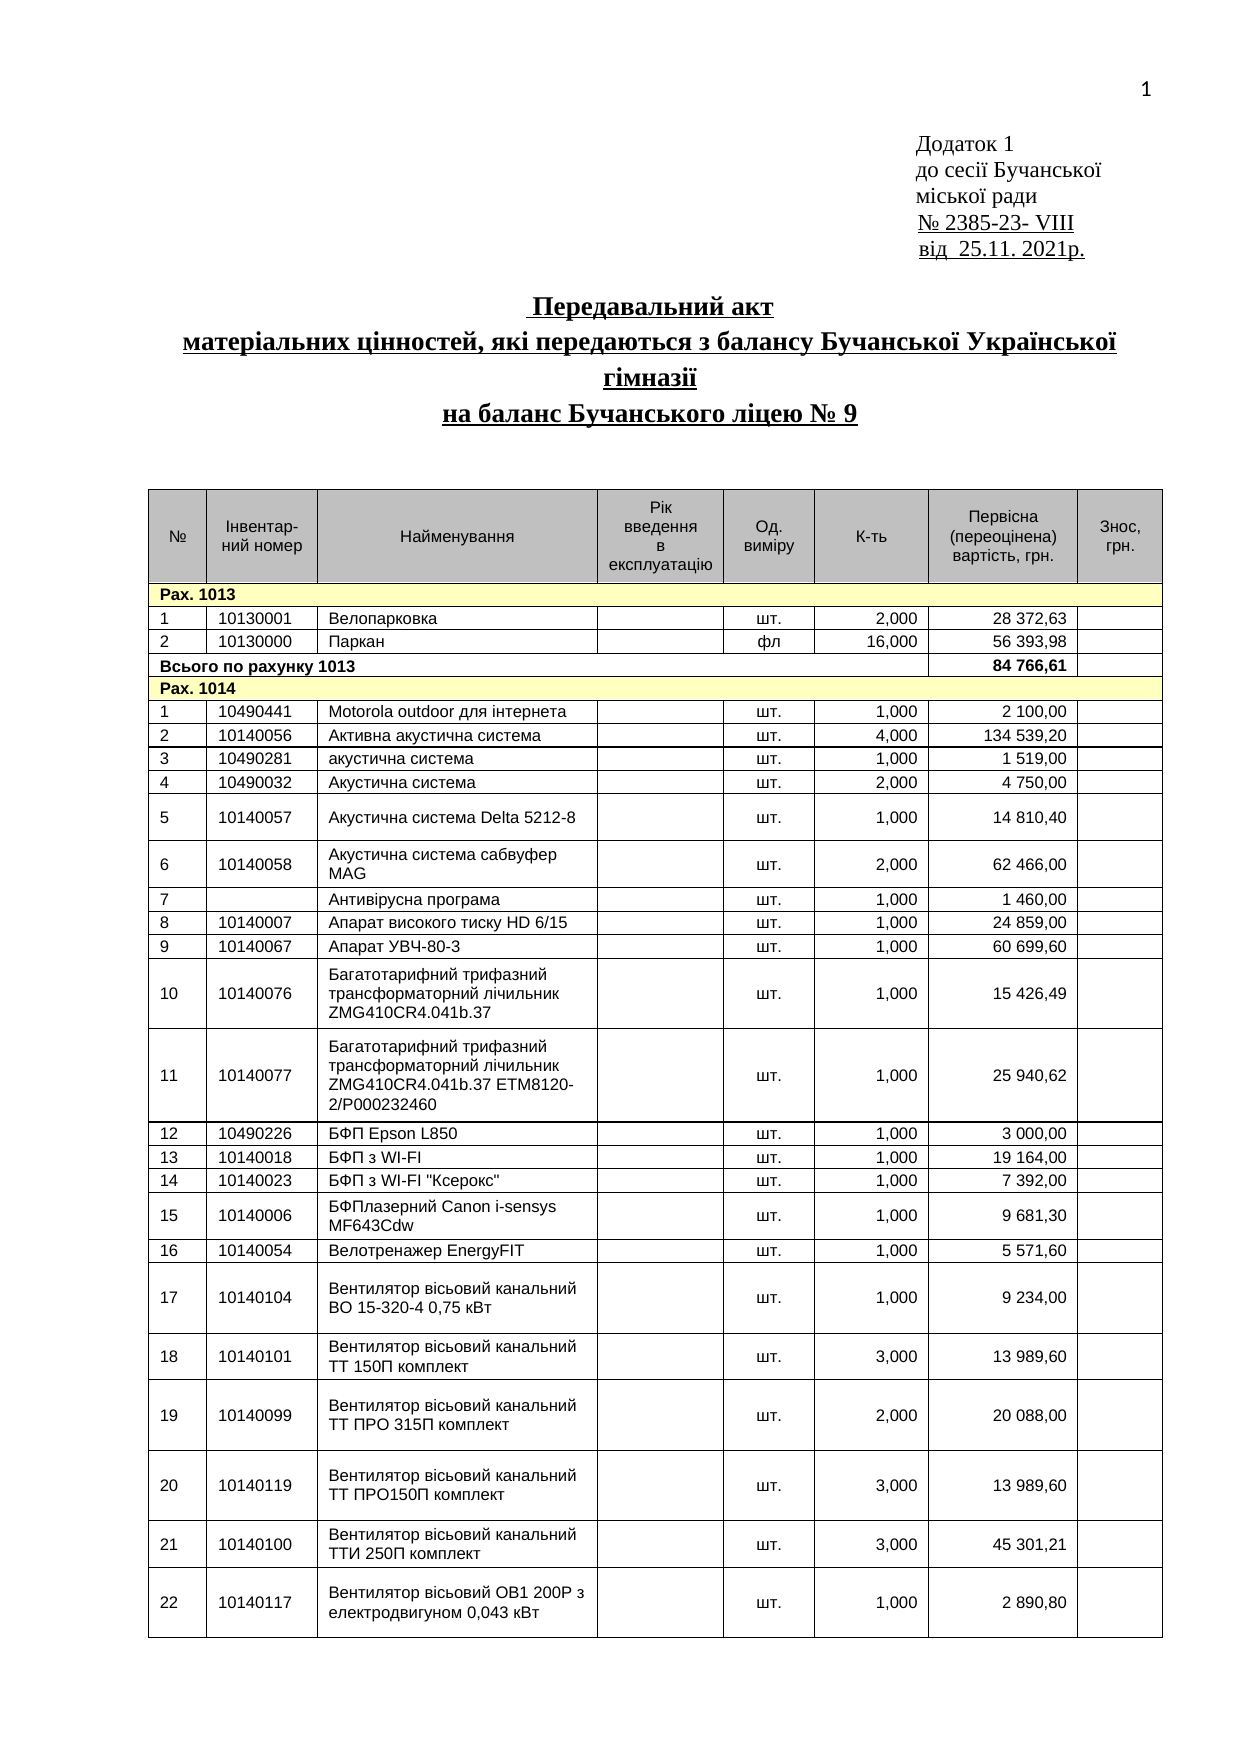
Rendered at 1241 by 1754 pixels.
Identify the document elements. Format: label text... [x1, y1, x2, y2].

table_cell 10140104 [207, 1263, 317, 1332]
table_cell 84 766,61 [929, 654, 1077, 676]
table_cell 10130001 [207, 607, 317, 629]
table_cell 2 890,80 [929, 1568, 1077, 1637]
table_cell [1078, 1193, 1162, 1239]
table_cell 1 [149, 607, 206, 629]
table_cell 14 810,40 [929, 794, 1077, 840]
table_cell 16,000 [815, 630, 928, 653]
table_header Знос, грн. [1078, 490, 1162, 582]
table_cell [598, 1240, 723, 1262]
table_cell [1078, 1521, 1162, 1567]
table_cell [1078, 912, 1162, 934]
table_cell 1 [149, 701, 206, 723]
table_cell [598, 912, 723, 934]
table_cell [1078, 841, 1162, 887]
table_cell 10140058 [207, 841, 317, 887]
table_cell шт. [724, 1029, 814, 1121]
table_cell [1078, 748, 1162, 770]
table_header К-ть [815, 490, 928, 582]
table_cell [1078, 1568, 1162, 1637]
table_cell 3 [149, 748, 206, 770]
table_cell шт. [724, 912, 814, 934]
table_cell 19 164,00 [929, 1146, 1077, 1168]
table_cell шт. [724, 1240, 814, 1262]
table_cell БФП з WI-FI "Ксерокс" [318, 1169, 597, 1192]
table_cell 1,000 [815, 959, 928, 1028]
table_cell 5 [149, 794, 206, 840]
table_cell [1078, 1334, 1162, 1379]
table_cell БФП з WI-FI [318, 1146, 597, 1168]
table_cell 7 [149, 888, 206, 911]
table_cell 10140100 [207, 1521, 317, 1567]
table_cell шт. [724, 794, 814, 840]
table_cell 3,000 [815, 1451, 928, 1520]
table_cell [598, 1029, 723, 1121]
table_cell Антивірусна програма [318, 888, 597, 911]
table_cell Багатотарифний трифазний трансформаторний лічильник ZMG410CR4.041b.37 ETM8120-2/P000232460 [318, 1029, 597, 1121]
table_cell [1078, 1029, 1162, 1121]
table_cell шт. [724, 607, 814, 629]
table_cell 1,000 [815, 1263, 928, 1332]
table_cell 4 750,00 [929, 771, 1077, 793]
table_cell шт. [724, 1123, 814, 1145]
table_cell 4,000 [815, 724, 928, 746]
table_header Інвентар- ний номер [207, 490, 317, 582]
table_cell 2 [149, 724, 206, 746]
table_cell БФПлазерний Canon i-sensys MF643Cdw [318, 1193, 597, 1239]
table_cell 15 426,49 [929, 959, 1077, 1028]
table_cell шт. [724, 1380, 814, 1449]
table_cell 10140023 [207, 1169, 317, 1192]
table_cell шт. [724, 841, 814, 887]
table_cell 10140007 [207, 912, 317, 934]
table_cell Велопарковка [318, 607, 597, 629]
table_cell [598, 701, 723, 723]
table_cell 13 989,60 [929, 1451, 1077, 1520]
table_cell 16 [149, 1240, 206, 1262]
table_cell 24 859,00 [929, 912, 1077, 934]
table_cell 1 519,00 [929, 748, 1077, 770]
table_cell 1,000 [815, 912, 928, 934]
table_cell 10490032 [207, 771, 317, 793]
table_cell [598, 630, 723, 653]
table_cell 1,000 [815, 794, 928, 840]
table_cell Всього по рахунку 1013 [149, 654, 928, 676]
table_cell акустична система [318, 748, 597, 770]
table_cell [598, 1451, 723, 1520]
table_cell 28 372,63 [929, 607, 1077, 629]
table_cell Багатотарифний трифазний трансформаторний лічильник ZMG410CR4.041b.37 [318, 959, 597, 1028]
table_cell шт. [724, 1263, 814, 1332]
table_cell 10490226 [207, 1123, 317, 1145]
table_cell 60 699,60 [929, 935, 1077, 957]
table_cell Вентилятор вісьовий ОВ1 200Р з електродвигуном 0,043 кВт [318, 1568, 597, 1637]
table_cell [1078, 771, 1162, 793]
table_cell шт. [724, 771, 814, 793]
table_cell 9 681,30 [929, 1193, 1077, 1239]
table_cell шт. [724, 1451, 814, 1520]
table_cell [598, 841, 723, 887]
table_cell Акустична система Delta 5212-8 [318, 794, 597, 840]
table_cell шт. [724, 959, 814, 1028]
table_cell 10140119 [207, 1451, 317, 1520]
table_cell [598, 1123, 723, 1145]
table_cell [598, 1263, 723, 1332]
table_cell 17 [149, 1263, 206, 1332]
table_cell [598, 748, 723, 770]
table_cell 20 088,00 [929, 1380, 1077, 1449]
table_cell шт. [724, 1193, 814, 1239]
table_cell 56 393,98 [929, 630, 1077, 653]
table_cell Апарат УВЧ-80-3 [318, 935, 597, 957]
table_cell 3 000,00 [929, 1123, 1077, 1145]
table_cell шт. [724, 1146, 814, 1168]
table_cell [598, 935, 723, 957]
table_cell 12 [149, 1123, 206, 1145]
table_cell 10130000 [207, 630, 317, 653]
table_cell [1078, 1380, 1162, 1449]
table_cell 1,000 [815, 1568, 928, 1637]
table_cell 2,000 [815, 607, 928, 629]
table_cell Вентилятор вісьовий канальний ВО 15-320-4 0,75 кВт [318, 1263, 597, 1332]
table_cell 5 571,60 [929, 1240, 1077, 1262]
table_cell Рах. 1014 [149, 677, 1162, 699]
table_cell 10140101 [207, 1334, 317, 1379]
table_cell 1,000 [815, 748, 928, 770]
table_cell шт. [724, 1169, 814, 1192]
table_header Первісна (переоцінена) вартість, грн. [929, 490, 1077, 582]
table_cell 13 989,60 [929, 1334, 1077, 1379]
table_cell 1,000 [815, 701, 928, 723]
table_cell 10490441 [207, 701, 317, 723]
table_cell 18 [149, 1334, 206, 1379]
table_cell шт. [724, 748, 814, 770]
table_cell 7 392,00 [929, 1169, 1077, 1192]
table_cell 1 460,00 [929, 888, 1077, 911]
table_cell [598, 1146, 723, 1168]
table_cell Активна акустична система [318, 724, 597, 746]
table_cell [598, 1334, 723, 1379]
table_cell [598, 1380, 723, 1449]
table_cell 10140054 [207, 1240, 317, 1262]
table_header Од. виміру [724, 490, 814, 582]
table_cell 25 940,62 [929, 1029, 1077, 1121]
table_cell 2 100,00 [929, 701, 1077, 723]
table_cell [1078, 701, 1162, 723]
table_cell 21 [149, 1521, 206, 1567]
table_cell шт. [724, 888, 814, 911]
table_cell [1078, 1451, 1162, 1520]
table_cell 10490281 [207, 748, 317, 770]
table_cell 10140067 [207, 935, 317, 957]
table_cell 15 [149, 1193, 206, 1239]
table_cell 10140057 [207, 794, 317, 840]
table_cell [1078, 1263, 1162, 1332]
table_cell 1,000 [815, 1240, 928, 1262]
table_cell [1078, 724, 1162, 746]
table_cell 10140056 [207, 724, 317, 746]
table_cell 9 234,00 [929, 1263, 1077, 1332]
table_cell 10140076 [207, 959, 317, 1028]
table_cell 1,000 [815, 1123, 928, 1145]
table_cell 10140006 [207, 1193, 317, 1239]
table_cell Вентилятор вісьовий канальний ТТ 150П комплект [318, 1334, 597, 1379]
table_cell шт. [724, 1521, 814, 1567]
table_cell Вентилятор вісьовий канальний ТТИ 250П комплект [318, 1521, 597, 1567]
table_cell 19 [149, 1380, 206, 1449]
table_cell шт. [724, 1568, 814, 1637]
table_cell [1078, 630, 1162, 653]
table_cell [598, 1521, 723, 1567]
table_cell 9 [149, 935, 206, 957]
table_cell Акустична система сабвуфер MAG [318, 841, 597, 887]
table_cell Апарат високого тиску HD 6/15 [318, 912, 597, 934]
table_cell 2,000 [815, 841, 928, 887]
table_cell 22 [149, 1568, 206, 1637]
table_cell 10 [149, 959, 206, 1028]
table_cell Вентилятор вісьовий канальний ТТ ПРО150П комплект [318, 1451, 597, 1520]
table_cell [1078, 1169, 1162, 1192]
table_cell [598, 1193, 723, 1239]
table_cell фл [724, 630, 814, 653]
table_cell [1078, 935, 1162, 957]
table_cell [1078, 794, 1162, 840]
table_cell [598, 959, 723, 1028]
table_cell шт. [724, 1334, 814, 1379]
table_cell 45 301,21 [929, 1521, 1077, 1567]
table_cell 8 [149, 912, 206, 934]
table_cell [1078, 607, 1162, 629]
table_cell 1,000 [815, 1169, 928, 1192]
table_cell [1078, 888, 1162, 911]
table_cell 11 [149, 1029, 206, 1121]
table_cell 13 [149, 1146, 206, 1168]
table_cell Велотренажер EnergyFIT [318, 1240, 597, 1262]
table_cell 20 [149, 1451, 206, 1520]
table_cell 6 [149, 841, 206, 887]
table_cell 3,000 [815, 1334, 928, 1379]
table_cell Вентилятор вісьовий канальний ТТ ПРО 315П комплект [318, 1380, 597, 1449]
table_cell [598, 724, 723, 746]
table_cell 2,000 [815, 771, 928, 793]
table_cell 14 [149, 1169, 206, 1192]
table_cell Motorola outdoor для інтернета [318, 701, 597, 723]
table_cell [598, 771, 723, 793]
table_cell Паркан [318, 630, 597, 653]
table_cell [598, 794, 723, 840]
table_cell шт. [724, 935, 814, 957]
table_cell Рах. 1013 [149, 584, 1162, 606]
table_cell [598, 888, 723, 911]
table_header Найменування [318, 490, 597, 582]
table_cell [1078, 1123, 1162, 1145]
table_cell [1078, 654, 1162, 676]
table_cell БФП Epson L850 [318, 1123, 597, 1145]
table_header № [149, 490, 206, 582]
table_cell [598, 1568, 723, 1637]
table_cell Акустична система [318, 771, 597, 793]
table_cell [1078, 959, 1162, 1028]
table_cell 1,000 [815, 1029, 928, 1121]
table_header Рік введення в експлуатацію [598, 490, 723, 582]
table_cell 2 [149, 630, 206, 653]
table_cell 2,000 [815, 1380, 928, 1449]
table_cell 3,000 [815, 1521, 928, 1567]
table_cell шт. [724, 724, 814, 746]
table_cell 1,000 [815, 935, 928, 957]
table_cell 10140077 [207, 1029, 317, 1121]
table_cell 134 539,20 [929, 724, 1077, 746]
table_cell 10140099 [207, 1380, 317, 1449]
table_cell [1078, 1146, 1162, 1168]
table_cell [207, 888, 317, 911]
table_cell 1,000 [815, 1193, 928, 1239]
table_cell шт. [724, 701, 814, 723]
table_cell 10140018 [207, 1146, 317, 1168]
table_cell 1,000 [815, 888, 928, 911]
table_cell [1078, 1240, 1162, 1262]
table_cell 10140117 [207, 1568, 317, 1637]
table_cell [598, 1169, 723, 1192]
table_cell 1,000 [815, 1146, 928, 1168]
table_cell 4 [149, 771, 206, 793]
table_cell [598, 607, 723, 629]
table_cell 62 466,00 [929, 841, 1077, 887]
